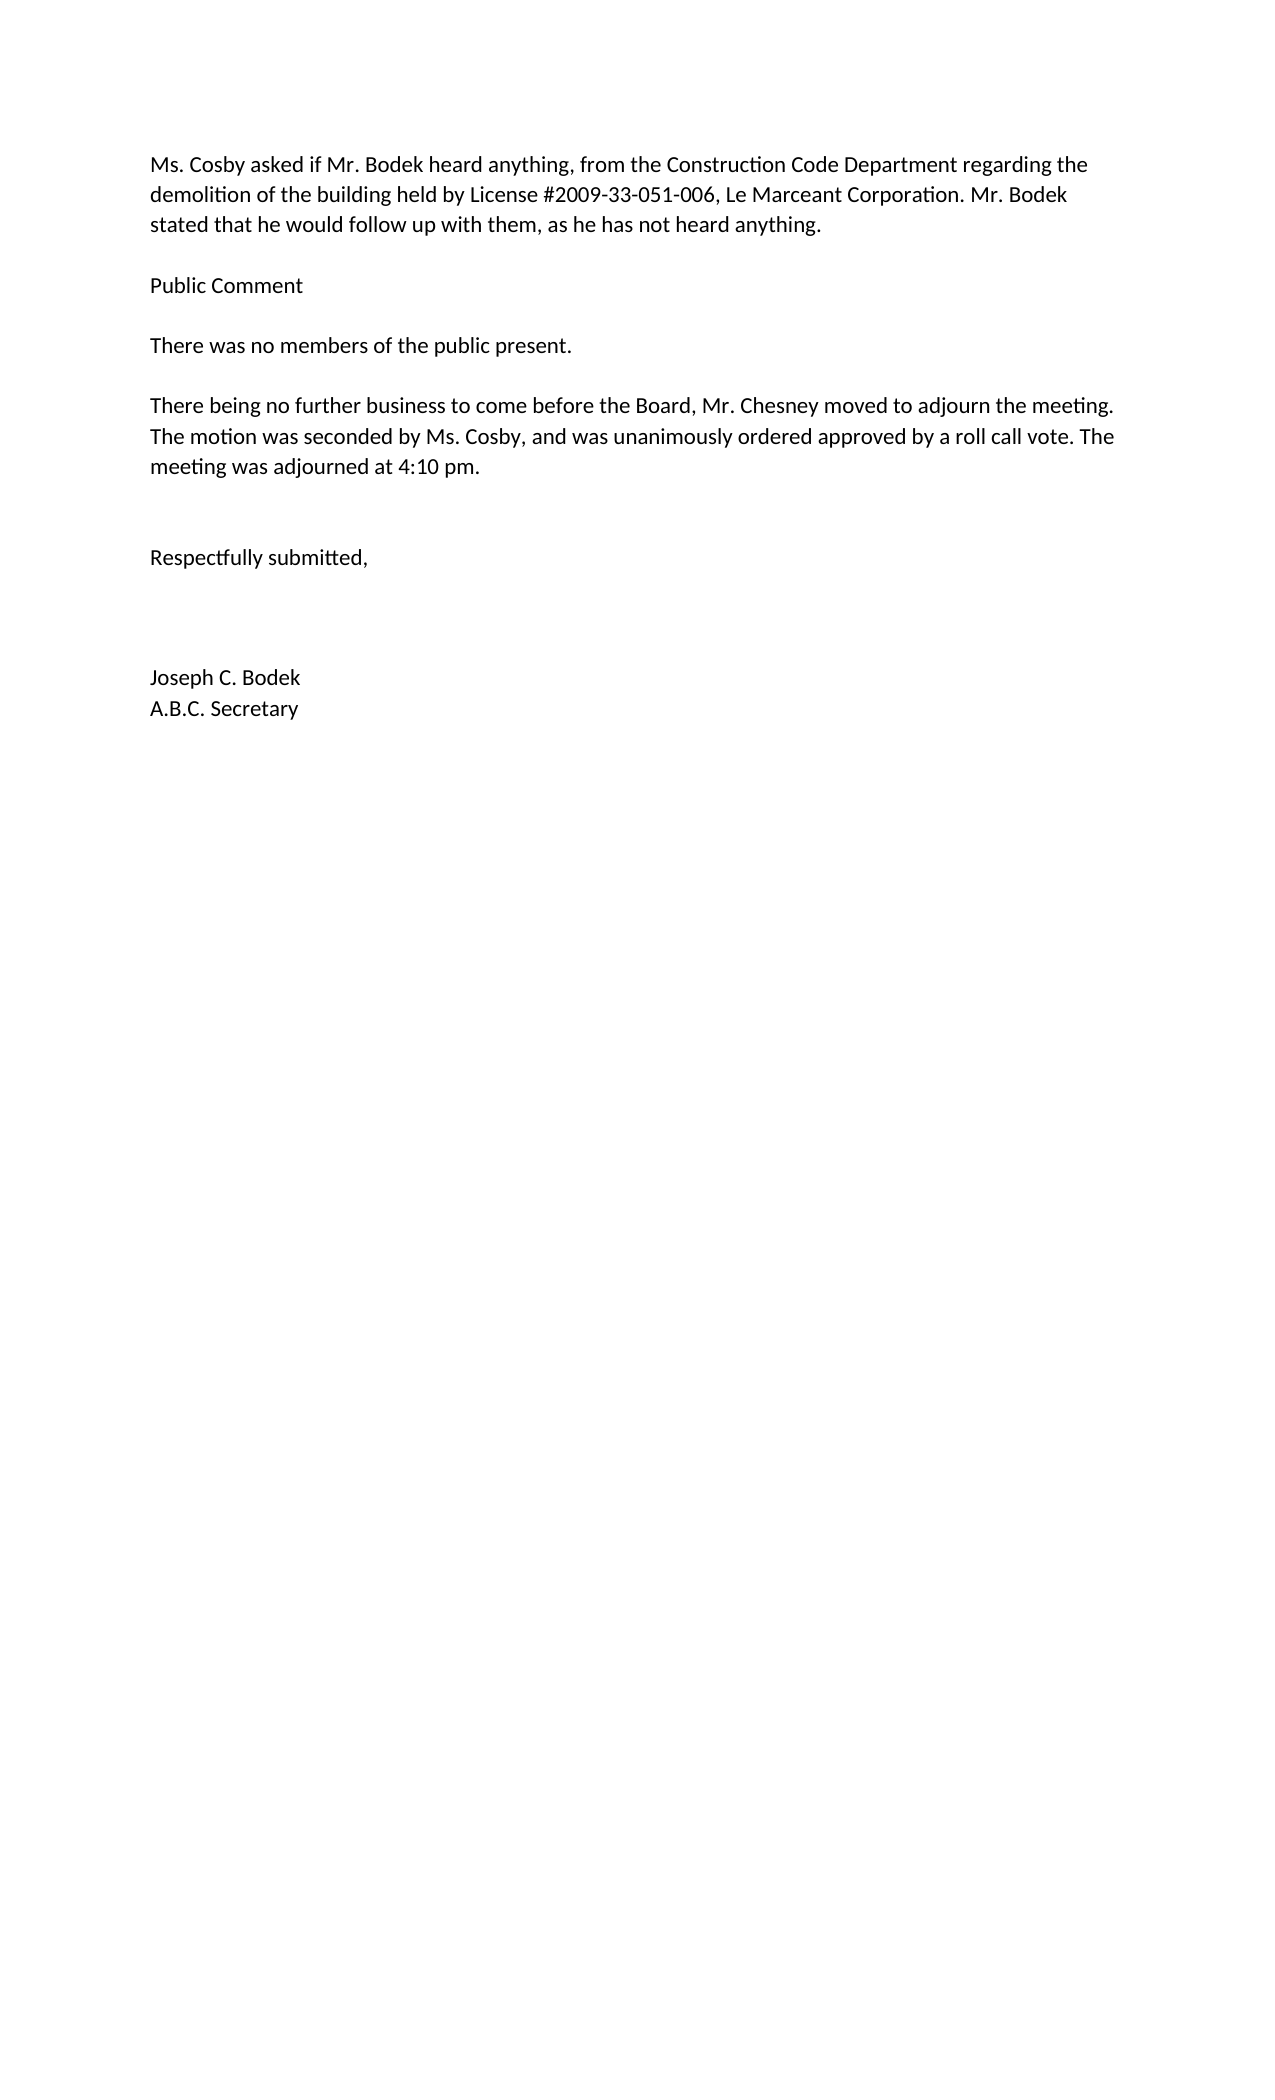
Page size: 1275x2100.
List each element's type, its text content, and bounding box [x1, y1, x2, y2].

text There being no further business to come before the Board, Mr. Chesney moved to adjourn the meeting. The motion was seconded by Ms. Cosby, and was unanimously ordered approved by a roll call vote. The meeting was adjourned at 4:10 pm. [150, 392, 1125, 480]
text A.B.C. Secretary [150, 694, 1125, 722]
text Joseph C. Bodek [150, 663, 1125, 692]
text Ms. Cosby asked if Mr. Bodek heard anything, from the Construction Code Department regarding the demolition of the building held by License #2009-33-051-006, Le Marceant Corporation. Mr. Bodek stated that he would follow up with them, as he has not heard anything. [150, 150, 1125, 238]
text Respectfully submitted, [150, 543, 1125, 571]
text Public Comment [150, 271, 1125, 299]
text There was no members of the public present. [150, 331, 1125, 359]
